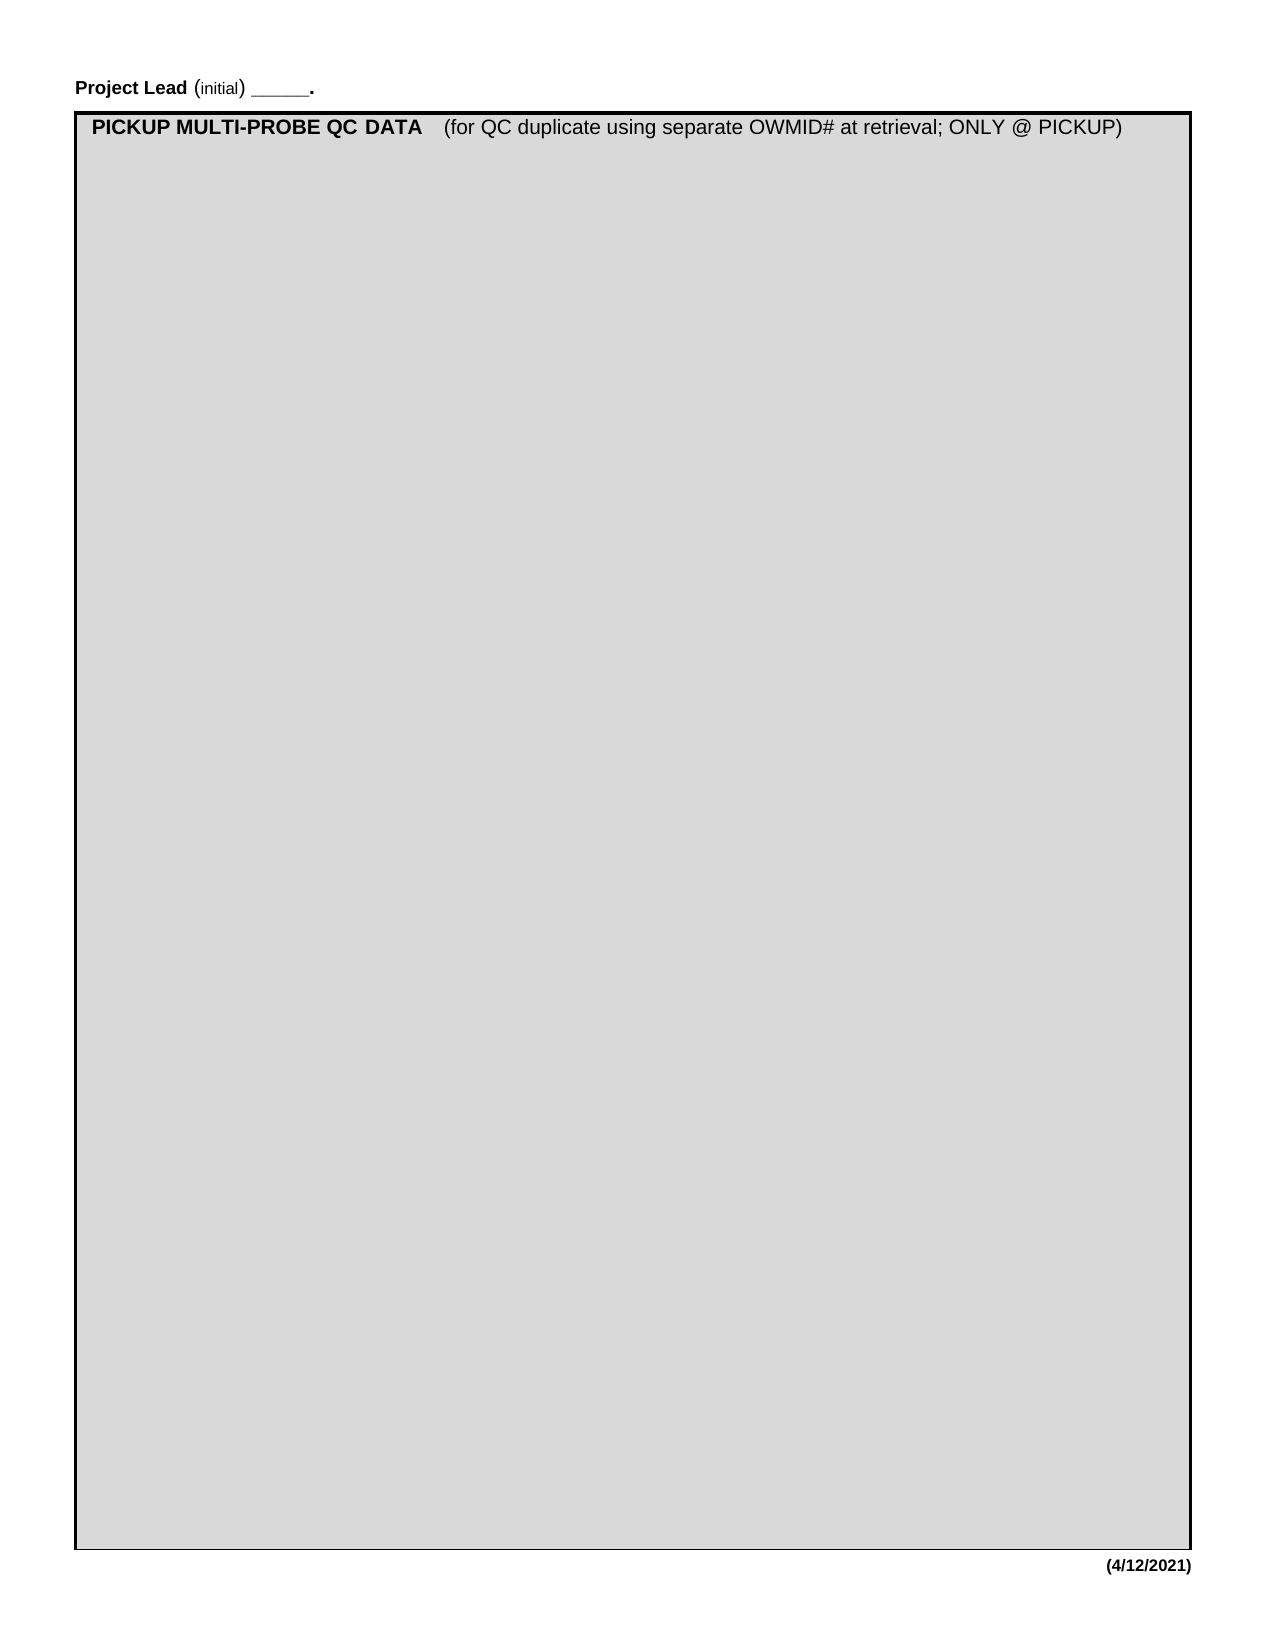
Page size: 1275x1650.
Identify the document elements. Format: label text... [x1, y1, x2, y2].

table_header PiCKUP multi-probe QC data (for QC duplicate using separate OWMID# at retrieval; ONLY @ PICKUP) [77, 115, 1189, 1549]
